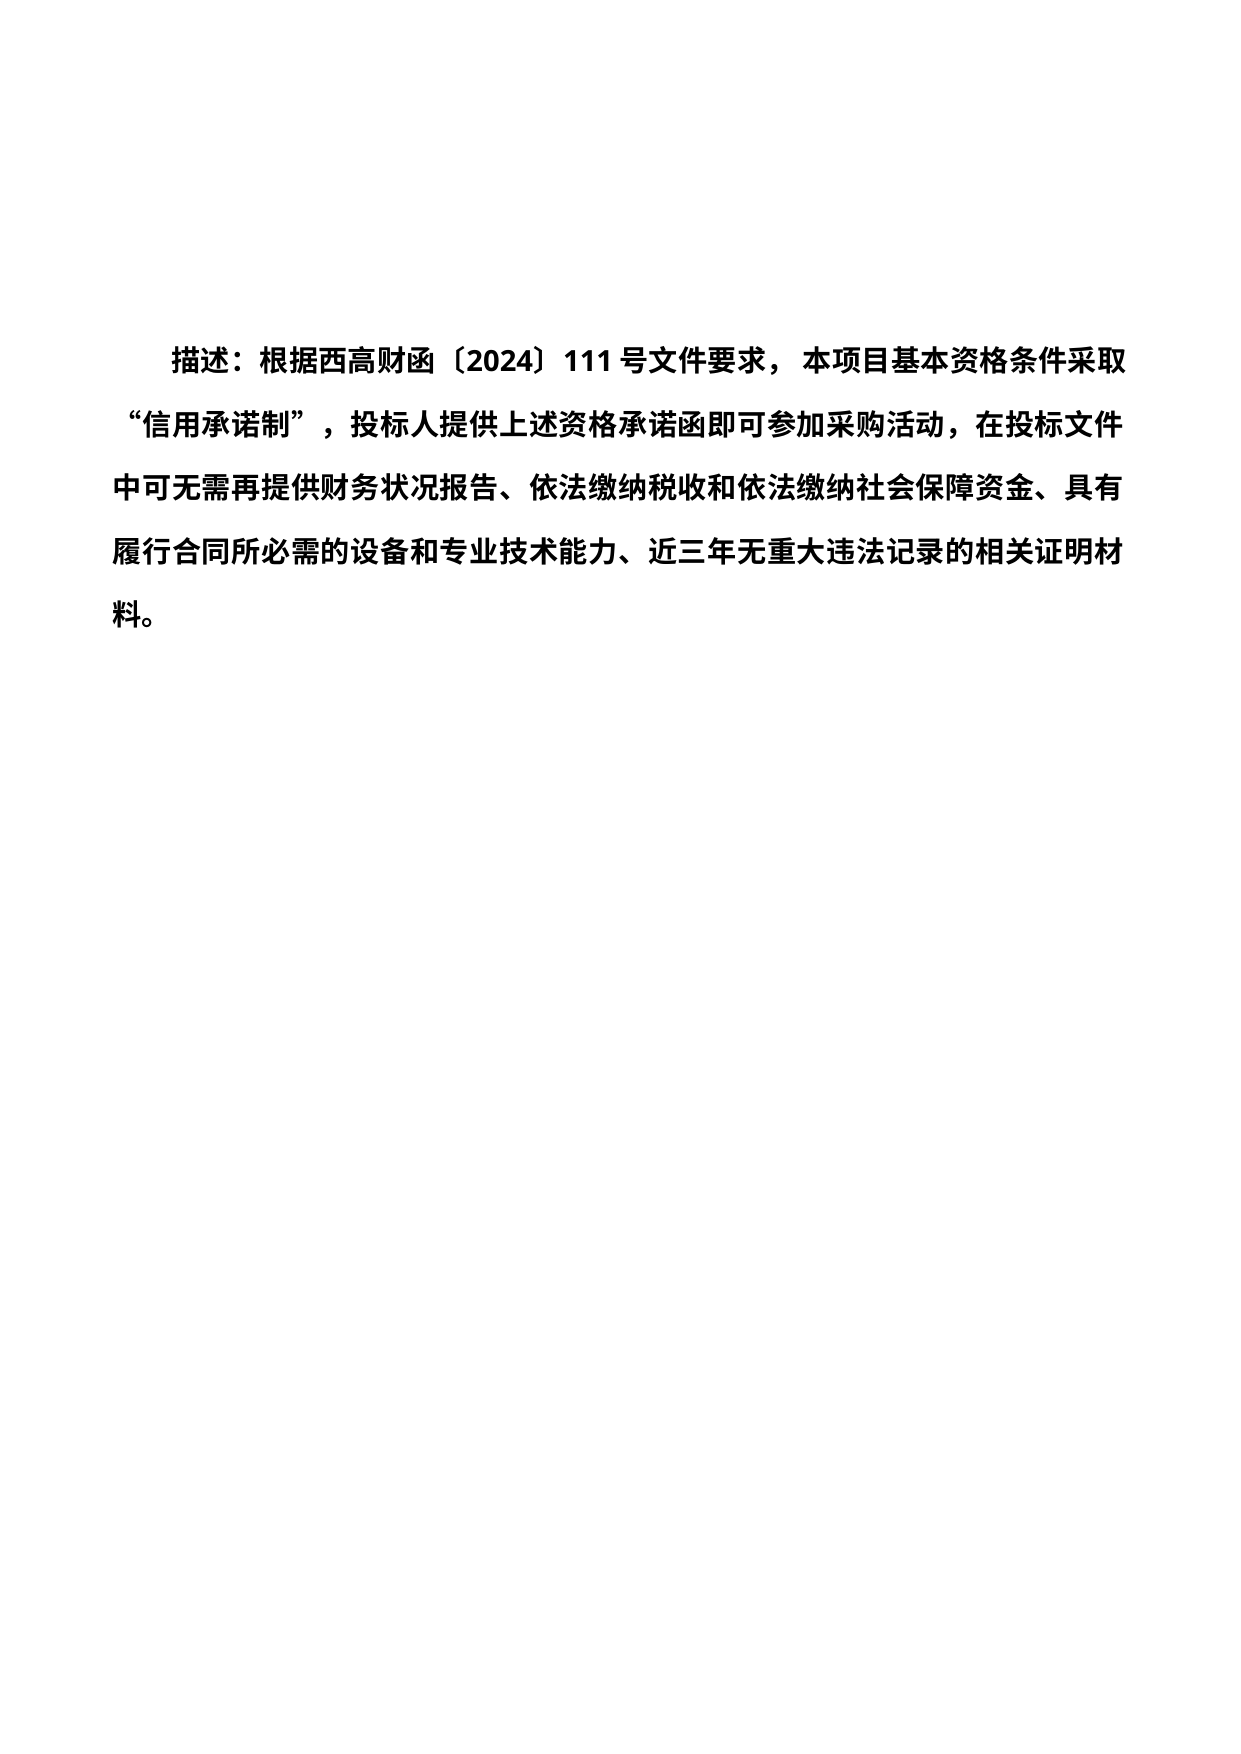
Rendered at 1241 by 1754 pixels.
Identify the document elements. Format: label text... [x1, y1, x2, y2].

text 描述：根据西高财函〔2024〕111号文件要求， 本项目基本资格条件采取“信用承诺制”，投标人提供上述资格承诺函即可参加采购活动，在投标文件中可无需再提供财务状况报告、依法缴纳税收和依法缴纳社会保障资金、具有履行合同所必需的设备和专业技术能力、近三年无重大违法记录的相关证明材料。 [112, 338, 1128, 634]
